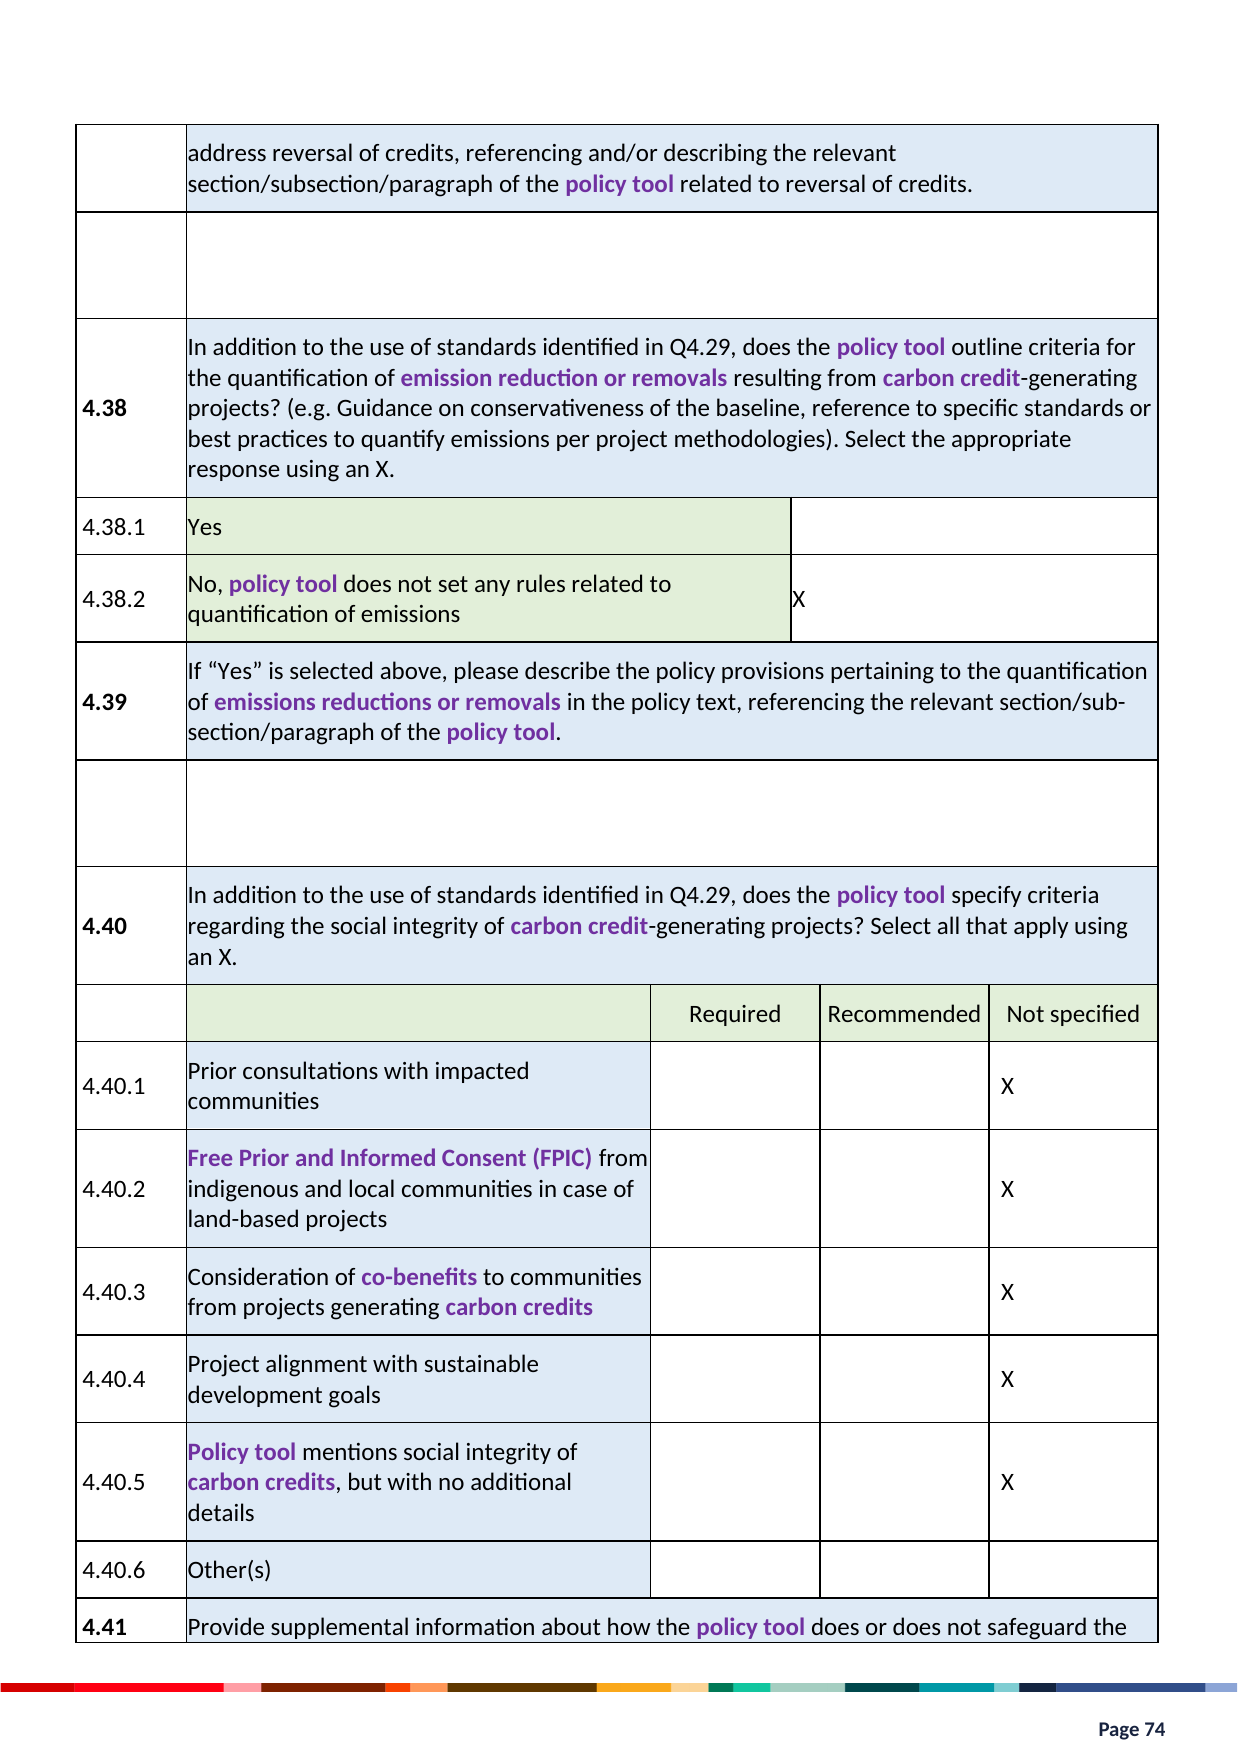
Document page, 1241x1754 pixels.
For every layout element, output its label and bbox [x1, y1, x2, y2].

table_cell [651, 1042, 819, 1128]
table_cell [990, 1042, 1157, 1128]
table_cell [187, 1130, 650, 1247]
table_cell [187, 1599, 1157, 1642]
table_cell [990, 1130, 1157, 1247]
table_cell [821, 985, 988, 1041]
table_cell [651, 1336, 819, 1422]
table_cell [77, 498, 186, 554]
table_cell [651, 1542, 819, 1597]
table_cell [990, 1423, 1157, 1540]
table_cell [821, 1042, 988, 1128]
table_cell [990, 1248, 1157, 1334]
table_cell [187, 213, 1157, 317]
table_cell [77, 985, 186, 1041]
picture [0, 1683, 1236, 1692]
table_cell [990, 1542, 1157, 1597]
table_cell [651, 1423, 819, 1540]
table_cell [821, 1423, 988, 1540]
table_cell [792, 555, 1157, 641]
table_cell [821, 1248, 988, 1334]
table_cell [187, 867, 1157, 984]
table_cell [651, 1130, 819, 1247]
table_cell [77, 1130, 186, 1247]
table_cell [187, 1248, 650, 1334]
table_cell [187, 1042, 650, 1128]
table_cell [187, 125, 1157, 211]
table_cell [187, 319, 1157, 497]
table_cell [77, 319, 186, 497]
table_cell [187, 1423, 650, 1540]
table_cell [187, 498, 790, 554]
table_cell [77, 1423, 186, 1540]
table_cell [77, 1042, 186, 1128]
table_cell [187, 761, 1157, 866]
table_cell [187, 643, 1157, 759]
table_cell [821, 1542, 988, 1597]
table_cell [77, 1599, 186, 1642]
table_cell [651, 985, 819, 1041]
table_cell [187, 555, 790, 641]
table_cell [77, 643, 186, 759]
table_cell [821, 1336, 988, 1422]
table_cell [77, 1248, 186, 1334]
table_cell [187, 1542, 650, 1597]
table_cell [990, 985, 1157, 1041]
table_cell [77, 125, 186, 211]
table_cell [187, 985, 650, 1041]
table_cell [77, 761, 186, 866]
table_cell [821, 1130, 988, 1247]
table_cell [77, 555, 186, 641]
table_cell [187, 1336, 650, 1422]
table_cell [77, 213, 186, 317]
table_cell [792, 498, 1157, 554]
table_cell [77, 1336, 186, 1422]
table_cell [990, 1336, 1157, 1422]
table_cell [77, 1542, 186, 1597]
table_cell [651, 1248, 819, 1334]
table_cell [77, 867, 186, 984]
